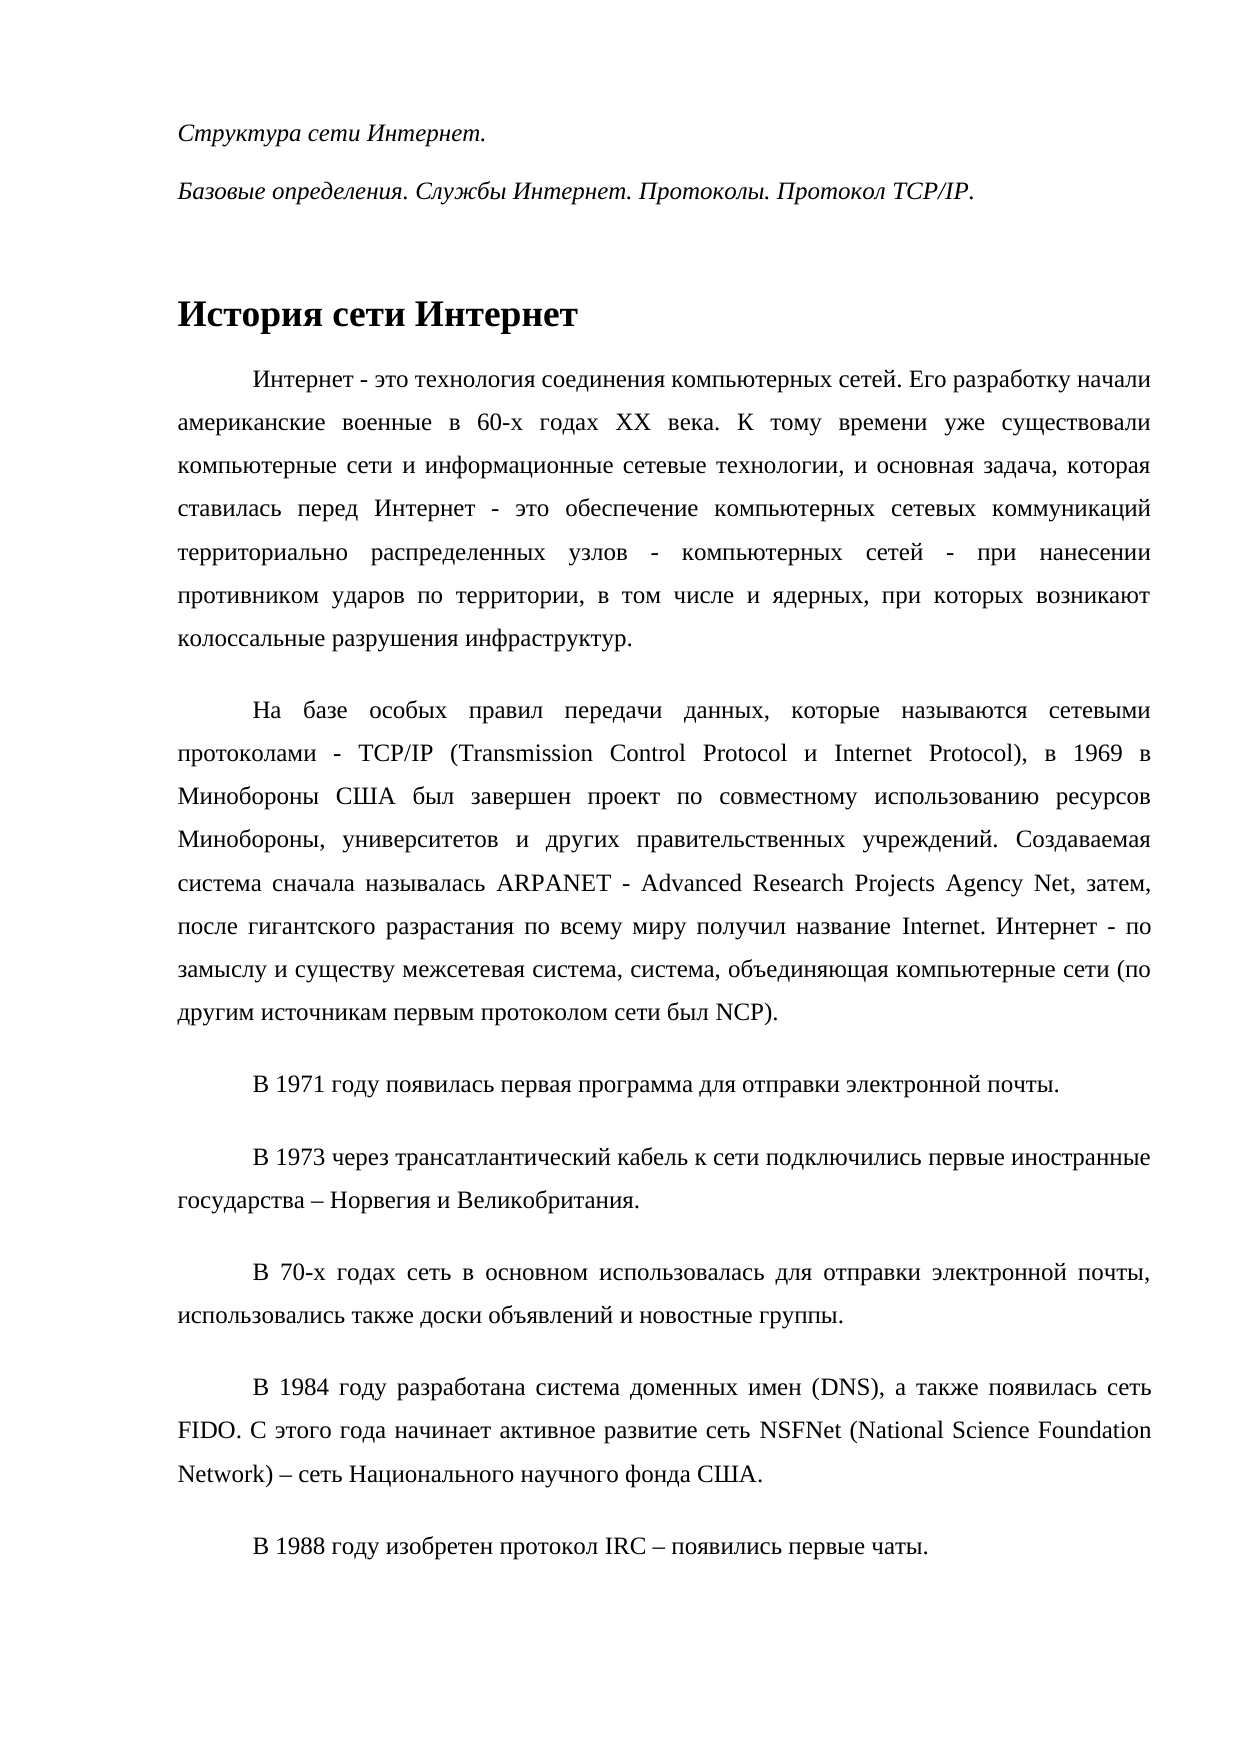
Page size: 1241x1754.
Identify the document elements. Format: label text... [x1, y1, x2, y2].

text В 1971 году появилась первая программа для отправки электронной почты. [177, 1069, 1152, 1098]
text Интернет - это технология соединения компьютерных сетей. Его разработку начали американские военные в 60-х годах ХХ века. К тому времени уже существовали компьютерные сети и информационные сетевые технологии, и основная задача, которая ставилась перед Интернет - это обеспечение компьютерных сетевых коммуникаций территориально распределенных узлов - компьютерных сетей - при нанесении противником ударов по территории, в том числе и ядерных, при которых возникают колоссальные разрушения инфраструктур. [177, 364, 1152, 652]
text Базовые определения. Службы Интернет. Протоколы. Протокол TCP/IP. [177, 176, 1152, 205]
text В 1988 году изобретен протокол IRC – появились первые чаты. [177, 1531, 1152, 1560]
text Структура сети Интернет. [177, 118, 1152, 147]
text В 1984 году разработана система доменных имен (DNS), а также появилась сеть FIDO. С этого года начинает активное развитие сеть NSFNet (National Science Foundation Network) – сеть Национального научного фонда США. [177, 1372, 1152, 1487]
text В 1973 через трансатлантический кабель к сети подключились первые иностранные государства – Норвегия и Великобритания. [177, 1142, 1152, 1213]
text На базе особых правил передачи данных, которые называются сетевыми протоколами - TCP/IP (Transmission Control Protocol и Internet Protocol), в 1969 в Минобороны США был завершен проект по совместному использованию ресурсов Минобороны, университетов и других правительственных учреждений. Создаваемая система сначала называлась ARPANET - Advanced Research Projects Agency Net, затем, после гигантского разрастания по всему миру получил название Internet. Интернет - по замыслу и существу межсетевая система, система, объединяющая компьютерные сети (по другим источникам первым протоколом сети был NCP). [177, 695, 1152, 1026]
text История сети Интернет [177, 292, 1152, 335]
text В 70-х годах сеть в основном использовалась для отправки электронной почты, использовались также доски объявлений и новостные группы. [177, 1257, 1152, 1329]
